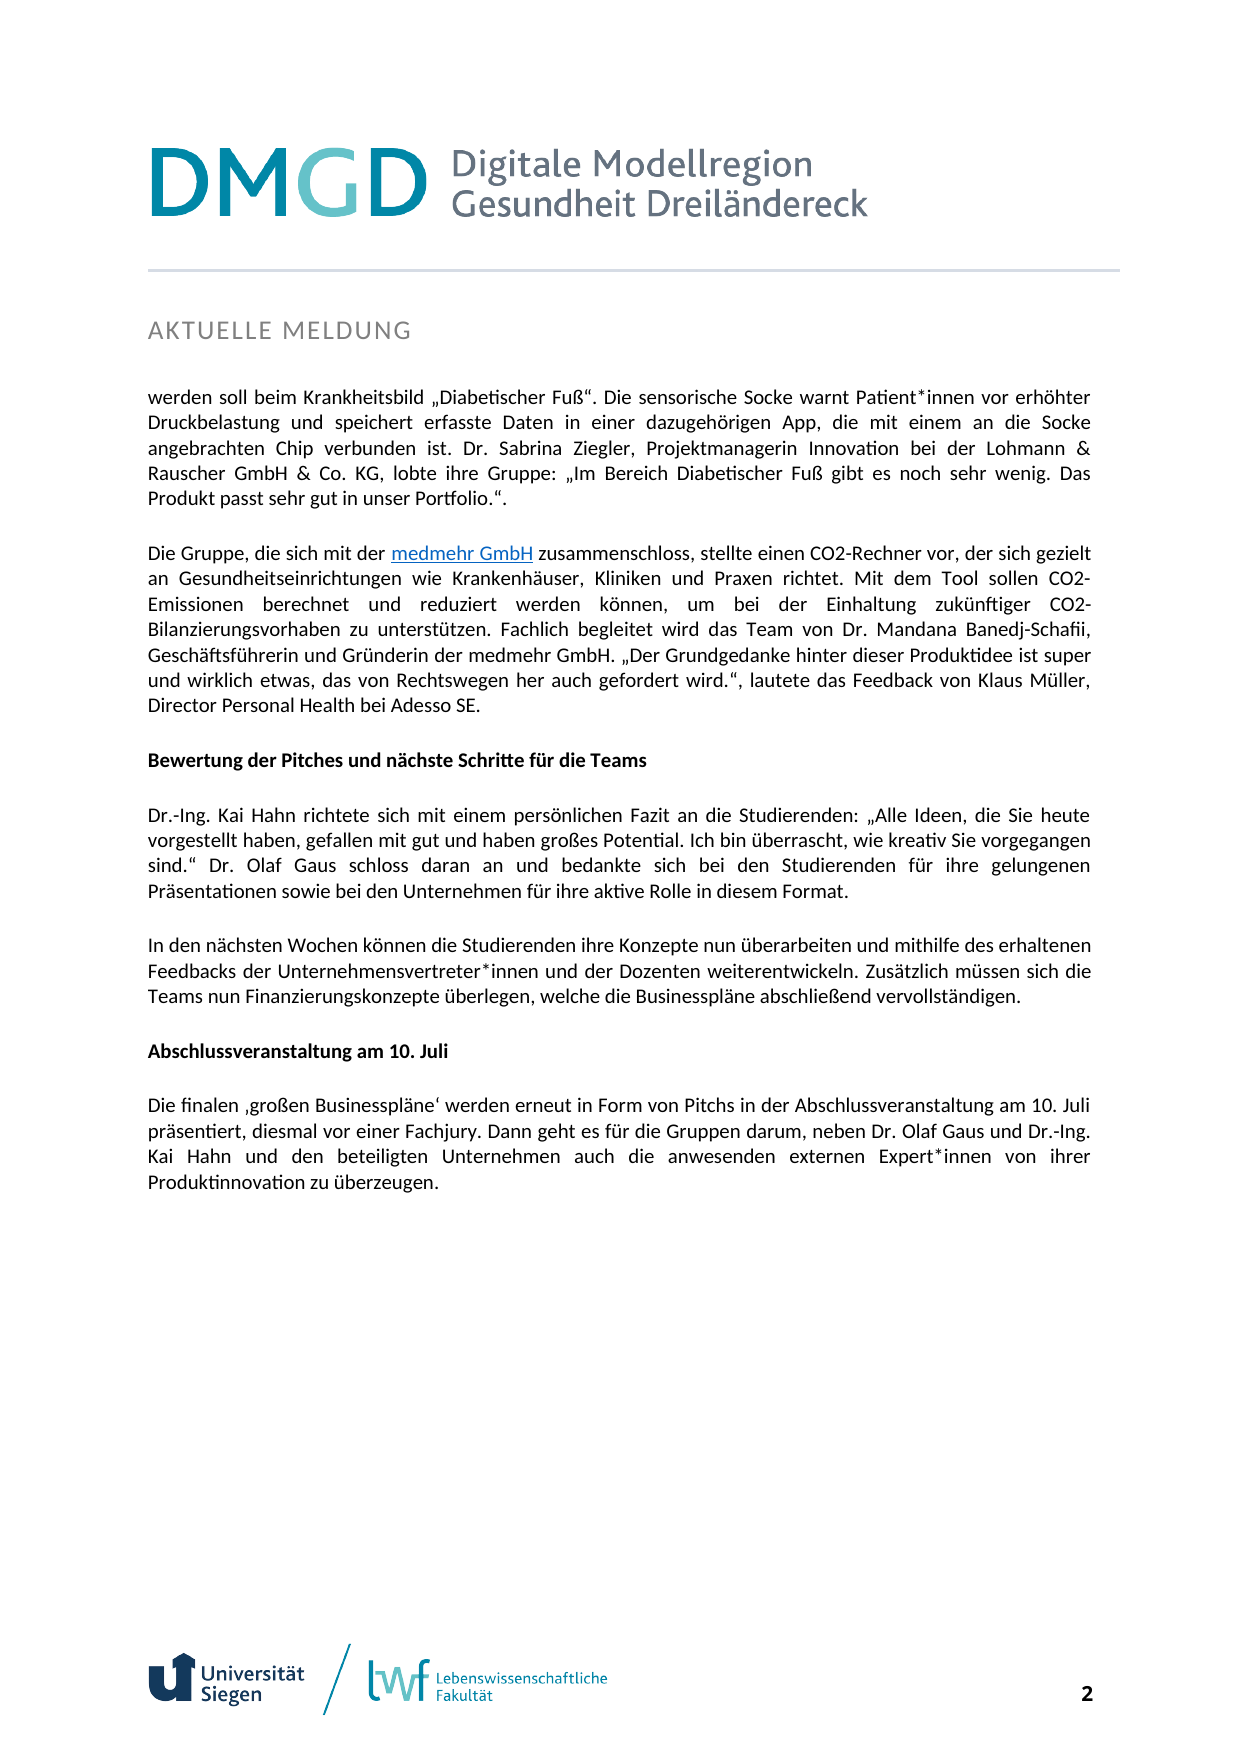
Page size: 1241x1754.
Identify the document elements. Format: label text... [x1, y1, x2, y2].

text In den nächsten Wochen können die Studierenden ihre Konzepte nun überarbeiten und mithilfe des erhaltenen Feedbacks der Unternehmensvertreter*innen und der Dozenten weiterentwickeln. Zusätzlich müssen sich die Teams nun Finanzierungskonzepte überlegen, welche die Businesspläne abschließend vervollständigen. [148, 933, 1093, 1009]
picture [103, 93, 920, 261]
text Die finalen ‚großen Businesspläne‘ werden erneut in Form von Pitchs in der Abschlussveranstaltung am 10. Juli präsentiert, diesmal vor einer Fachjury. Dann geht es für die Gruppen darum, neben Dr. Olaf Gaus und Dr.-Ing. Kai Hahn und den beteiligten Unternehmen auch die anwesenden externen Expert*innen von ihrer Produktinnovation zu überzeugen. [148, 1093, 1093, 1194]
text Bewertung der Pitches und nächste Schritte für die Teams [148, 747, 1093, 773]
picture [133, 1631, 624, 1731]
text Abschlussveranstaltung am 10. Juli [148, 1038, 1093, 1063]
text Die Gruppe, die sich mit der medmehr GmbH zusammenschloss, stellte einen CO2-Rechner vor, der sich gezielt an Gesundheitseinrichtungen wie Krankenhäuser, Kliniken und Praxen richtet. Mit dem Tool sollen CO2-Emissionen berechnet und reduziert werden können, um bei der Einhaltung zukünftiger CO2-Bilanzierungsvorhaben zu unterstützen. Fachlich begleitet wird das Team von Dr. Mandana Banedj-Schafii, Geschäftsführerin und Gründerin der medmehr GmbH. „Der Grundgedanke hinter dieser Produktidee ist super und wirklich etwas, das von Rechtswegen her auch gefordert wird.“, lautete das Feedback von Klaus Müller, Director Personal Health bei Adesso SE. [148, 540, 1093, 718]
text Dr.-Ing. Kai Hahn richtete sich mit einem persönlichen Fazit an die Studierenden: „Alle Ideen, die Sie heute vorgestellt haben, gefallen mit gut und haben großes Potential. Ich bin überrascht, wie kreativ Sie vorgegangen sind.“ Dr. Olaf Gaus schloss daran an und bedankte sich bei den Studierenden für ihre gelungenen Präsentationen sowie bei den Unternehmen für ihre aktive Rolle in diesem Format. [148, 802, 1093, 903]
